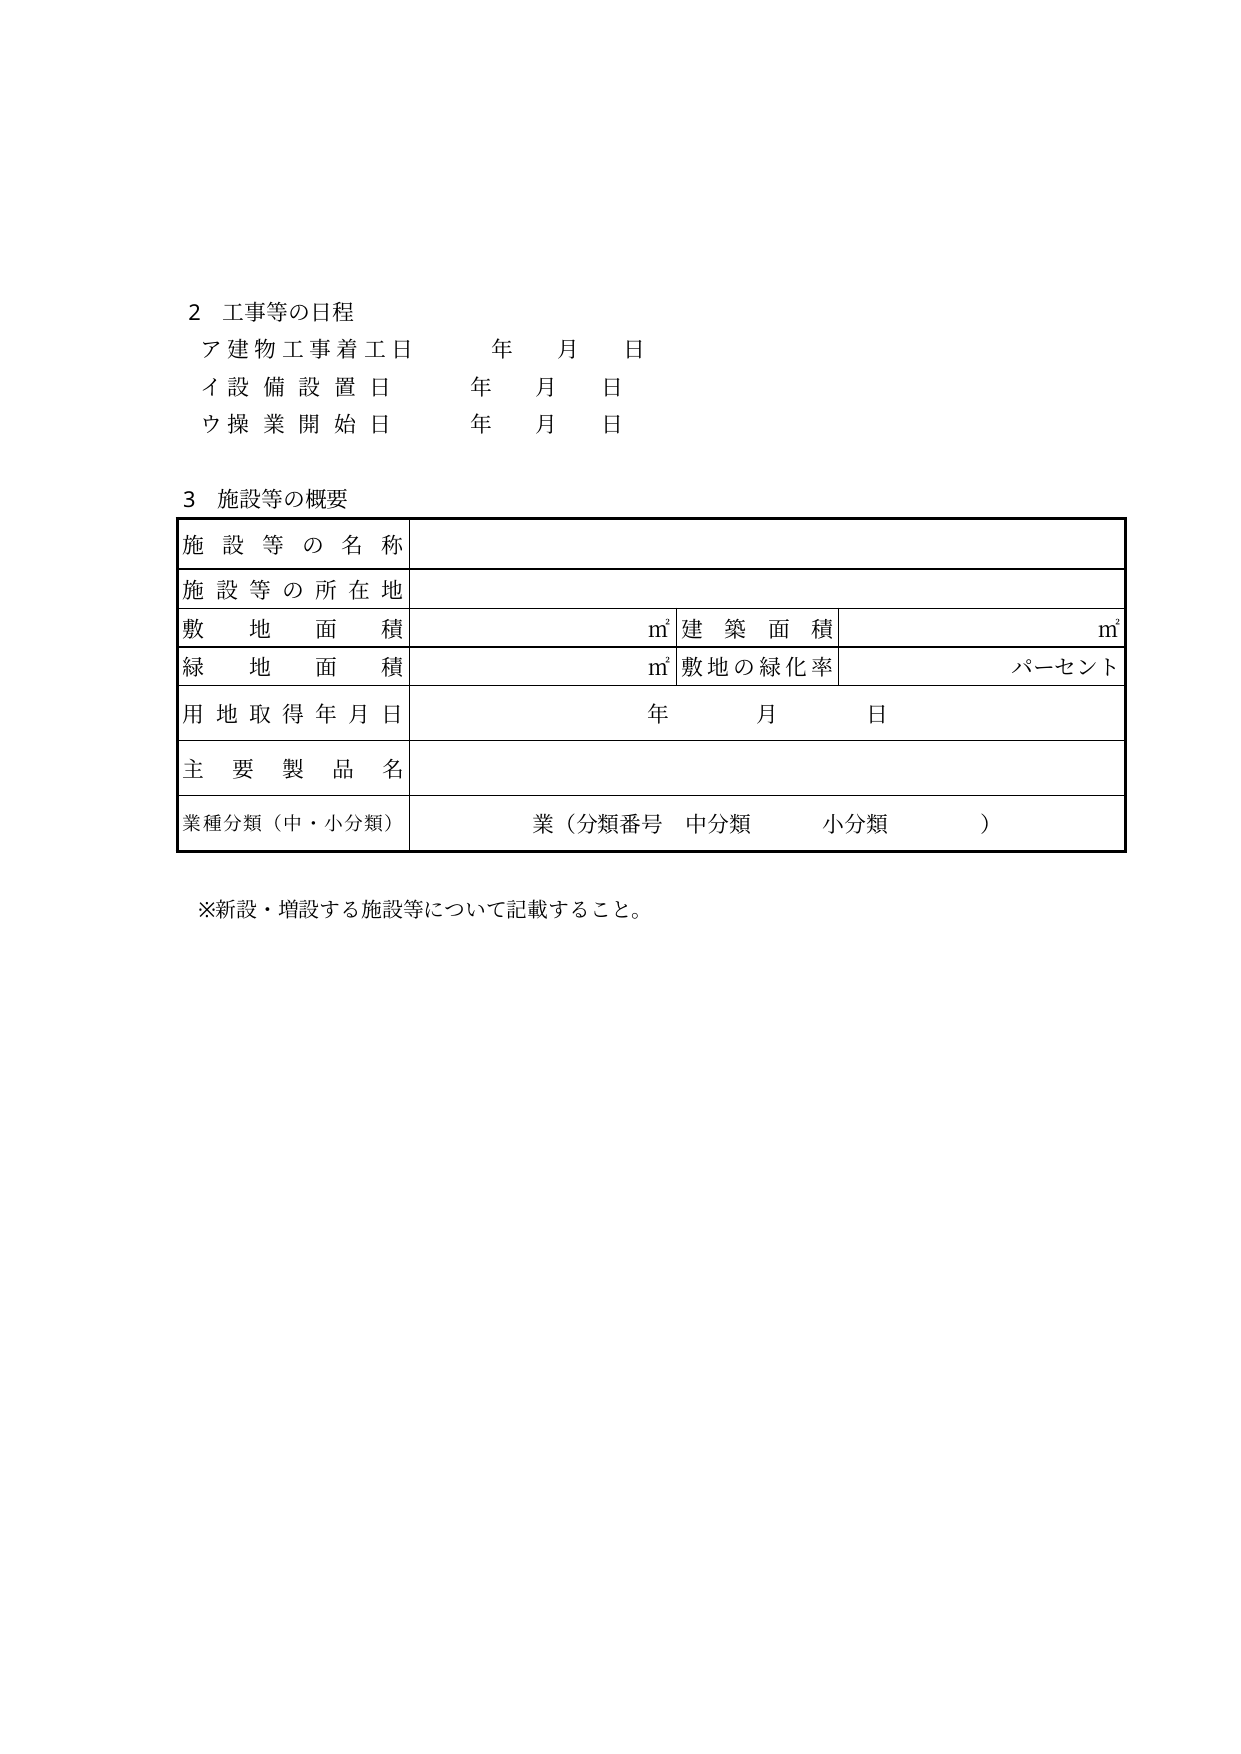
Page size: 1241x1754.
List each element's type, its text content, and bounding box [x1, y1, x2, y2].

table_cell 業（分類番号 中分類 小分類 ） [410, 796, 1124, 850]
text イ 設備設置日 年 月 日 [177, 367, 1063, 404]
table_cell 業種分類（中・小分類） [179, 796, 409, 850]
table_cell ㎡ [839, 609, 1124, 646]
table_cell [410, 570, 1124, 607]
table_cell 用地取得年月日 [179, 686, 409, 740]
text 3 施設等の概要 [177, 479, 1063, 517]
table_cell 施設等の所在地 [179, 570, 409, 607]
table_cell [410, 741, 1124, 795]
table_cell 緑地面積 [179, 648, 409, 685]
table_cell ㎡ [410, 648, 676, 685]
table_cell パーセント [839, 648, 1124, 685]
table_cell 建築面積 [677, 609, 838, 646]
table_header [410, 520, 1124, 568]
text ※新設・増設する施設等について記載すること。 [177, 890, 1063, 928]
text ウ 操業開始日 年 月 日 [177, 404, 1063, 442]
table_cell 年 月 日 [410, 686, 1124, 740]
text ア 建物工事着工日 年 月 日 [177, 329, 1063, 367]
text 2 工事等の日程 [177, 292, 1063, 329]
table_header 施設等の名称 [179, 520, 409, 568]
table_cell ㎡ [410, 609, 676, 646]
table_cell 主要製品名 [179, 741, 409, 795]
table_cell 敷地面積 [179, 609, 409, 646]
table_cell 敷地の緑化率 [677, 648, 838, 685]
